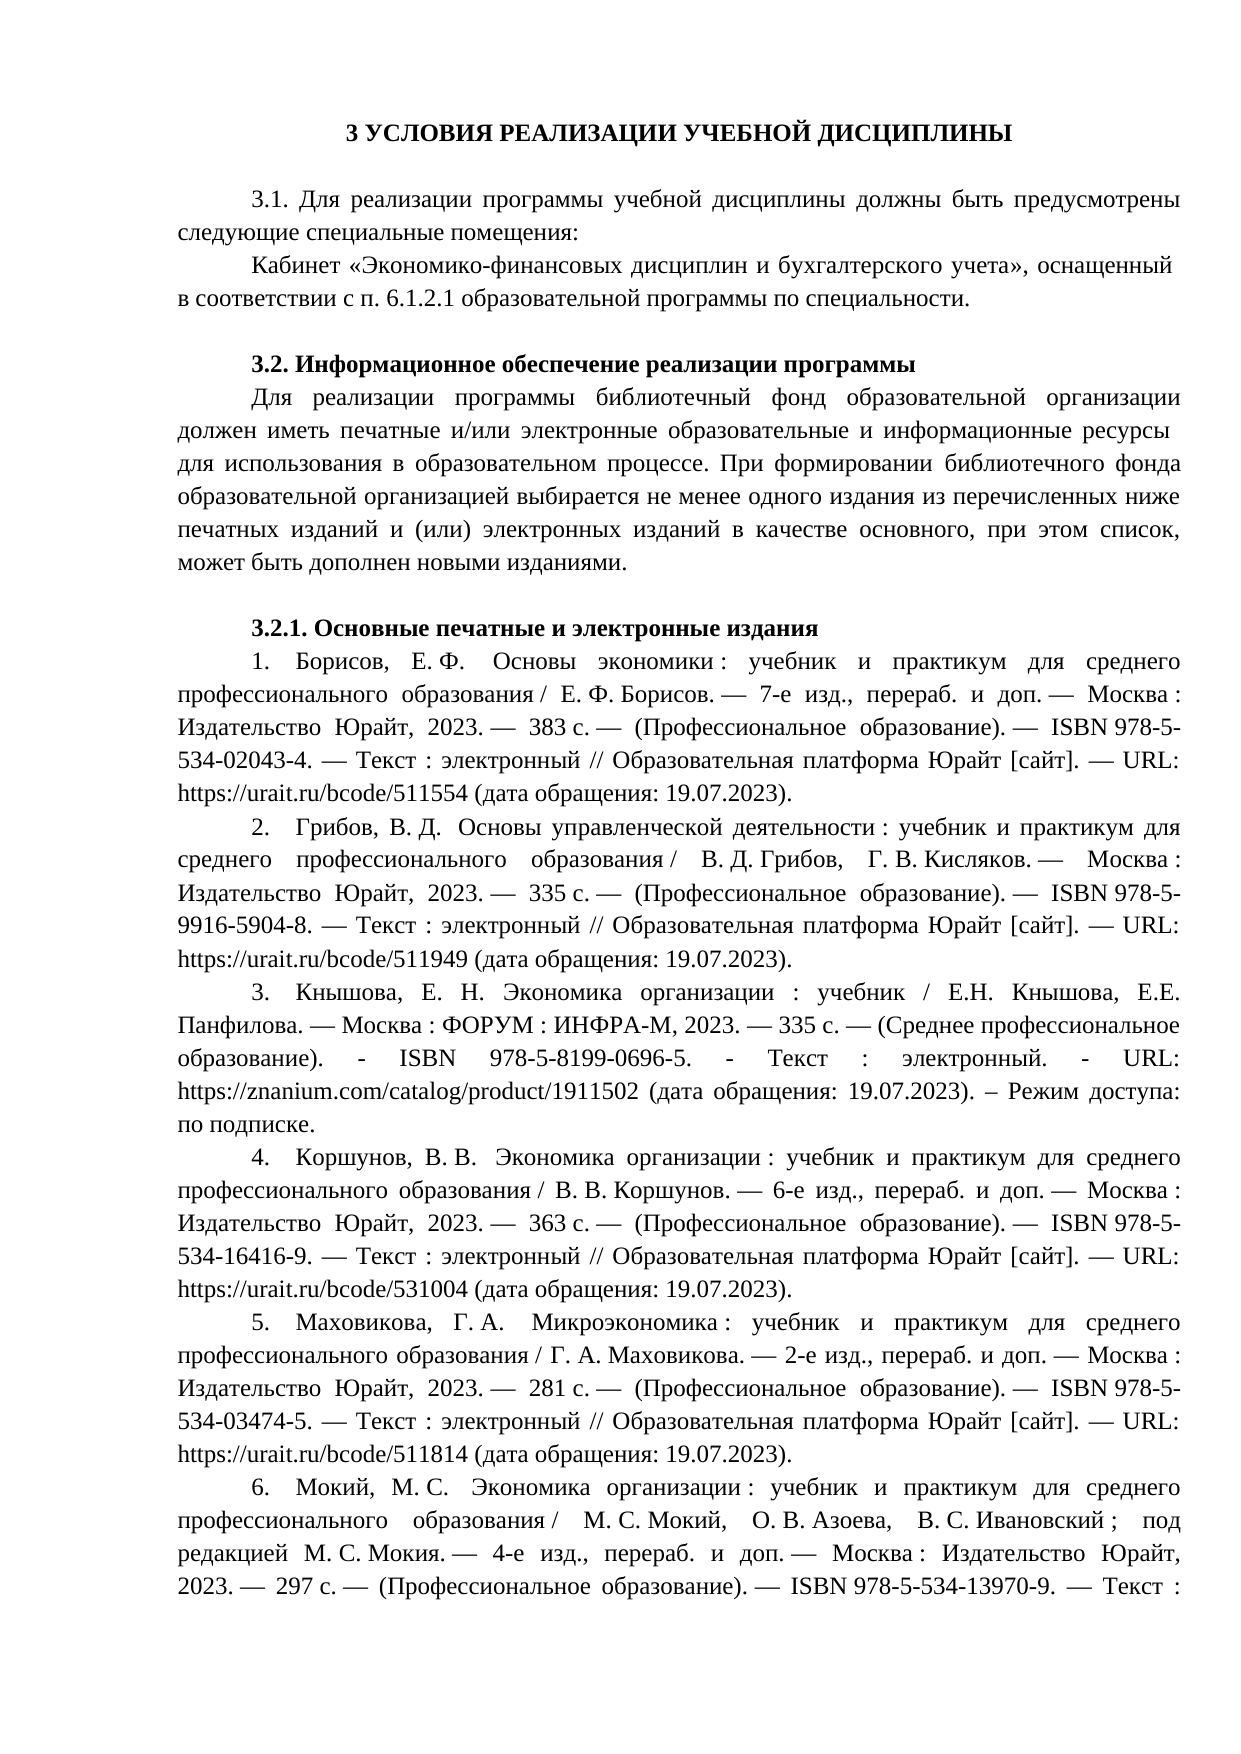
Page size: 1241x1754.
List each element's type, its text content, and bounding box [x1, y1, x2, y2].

list Кнышова, Е. Н. Экономика организации : учебник / Е.Н. Кнышова, Е.Е. Панфилова. — Москва : ФОРУМ : ИНФРА-М, 2023. — 335 с. — (Среднее профессиональное образование). - ISBN 978-5-8199-0696-5. - Текст : электронный. - URL: https://znanium.com/catalog/product/1911502 (дата обращения: 19.07.2023). – Режим доступа: по подписке. [177, 977, 1181, 1137]
list Коршунов, В. В. Экономика организации : учебник и практикум для среднего профессионального образования / В. В. Коршунов. — 6-е изд., перераб. и доп. — Москва : Издательство Юрайт, 2023. — 363 с. — (Профессиональное образование). — ISBN 978-5-534-16416-9. — Текст : электронный // Образовательная платформа Юрайт [сайт]. — URL: https://urait.ru/bcode/531004 (дата обращения: 19.07.2023). [177, 1142, 1181, 1303]
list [177, 1472, 1181, 1600]
text 3.1. Для реализации программы учебной дисциплины должны быть предусмотрены следующие специальные помещения: [177, 184, 1181, 246]
text 3.2.1. Основные печатные и электронные издания [177, 613, 1181, 642]
text Кабинет «Экономико-финансовых дисциплин и бухгалтерского учета», оснащенный в соответствии с п. 6.1.2.1 образовательной программы по специальности. [177, 250, 1181, 312]
list Маховикова, Г. А. Микроэкономика : учебник и практикум для среднего профессионального образования / Г. А. Маховикова. — 2-е изд., перераб. и доп. — Москва : Издательство Юрайт, 2023. — 281 с. — (Профессиональное образование). — ISBN 978-5-534-03474-5. — Текст : электронный // Образовательная платформа Юрайт [сайт]. — URL: https://urait.ru/bcode/511814 (дата обращения: 19.07.2023). [177, 1307, 1181, 1468]
text 3 УСЛОВИЯ РЕАЛИЗАЦИИ УЧЕБНОЙ ДИСЦИПЛИНЫ [177, 118, 1181, 147]
list Грибов, В. Д. Основы управленческой деятельности : учебник и практикум для среднего профессионального образования / В. Д. Грибов, Г. В. Кисляков. — Москва : Издательство Юрайт, 2023. — 335 с. — (Профессиональное образование). — ISBN 978-5-9916-5904-8. — Текст : электронный // Образовательная платформа Юрайт [сайт]. — URL: https://urait.ru/bcode/511949 (дата обращения: 19.07.2023). [177, 812, 1181, 972]
list Борисов, Е. Ф. Основы экономики : учебник и практикум для среднего профессионального образования / Е. Ф. Борисов. — 7-е изд., перераб. и доп. — Москва : Издательство Юрайт, 2023. — 383 с. — (Профессиональное образование). — ISBN 978-5-534-02043-4. — Текст : электронный // Образовательная платформа Юрайт [сайт]. — URL: https://urait.ru/bcode/511554 (дата обращения: 19.07.2023). [177, 646, 1181, 807]
text 3.2. Информационное обеспечение реализации программы [177, 349, 1181, 378]
text Для реализации программы библиотечный фонд образовательной организации должен иметь печатные и/или электронные образовательные и информационные ресурсы для использования в образовательном процессе. При формировании библиотечного фонда образовательной организацией выбирается не менее одного издания из перечисленных ниже печатных изданий и (или) электронных изданий в качестве основного, при этом список, может быть дополнен новыми изданиями. [177, 382, 1181, 576]
